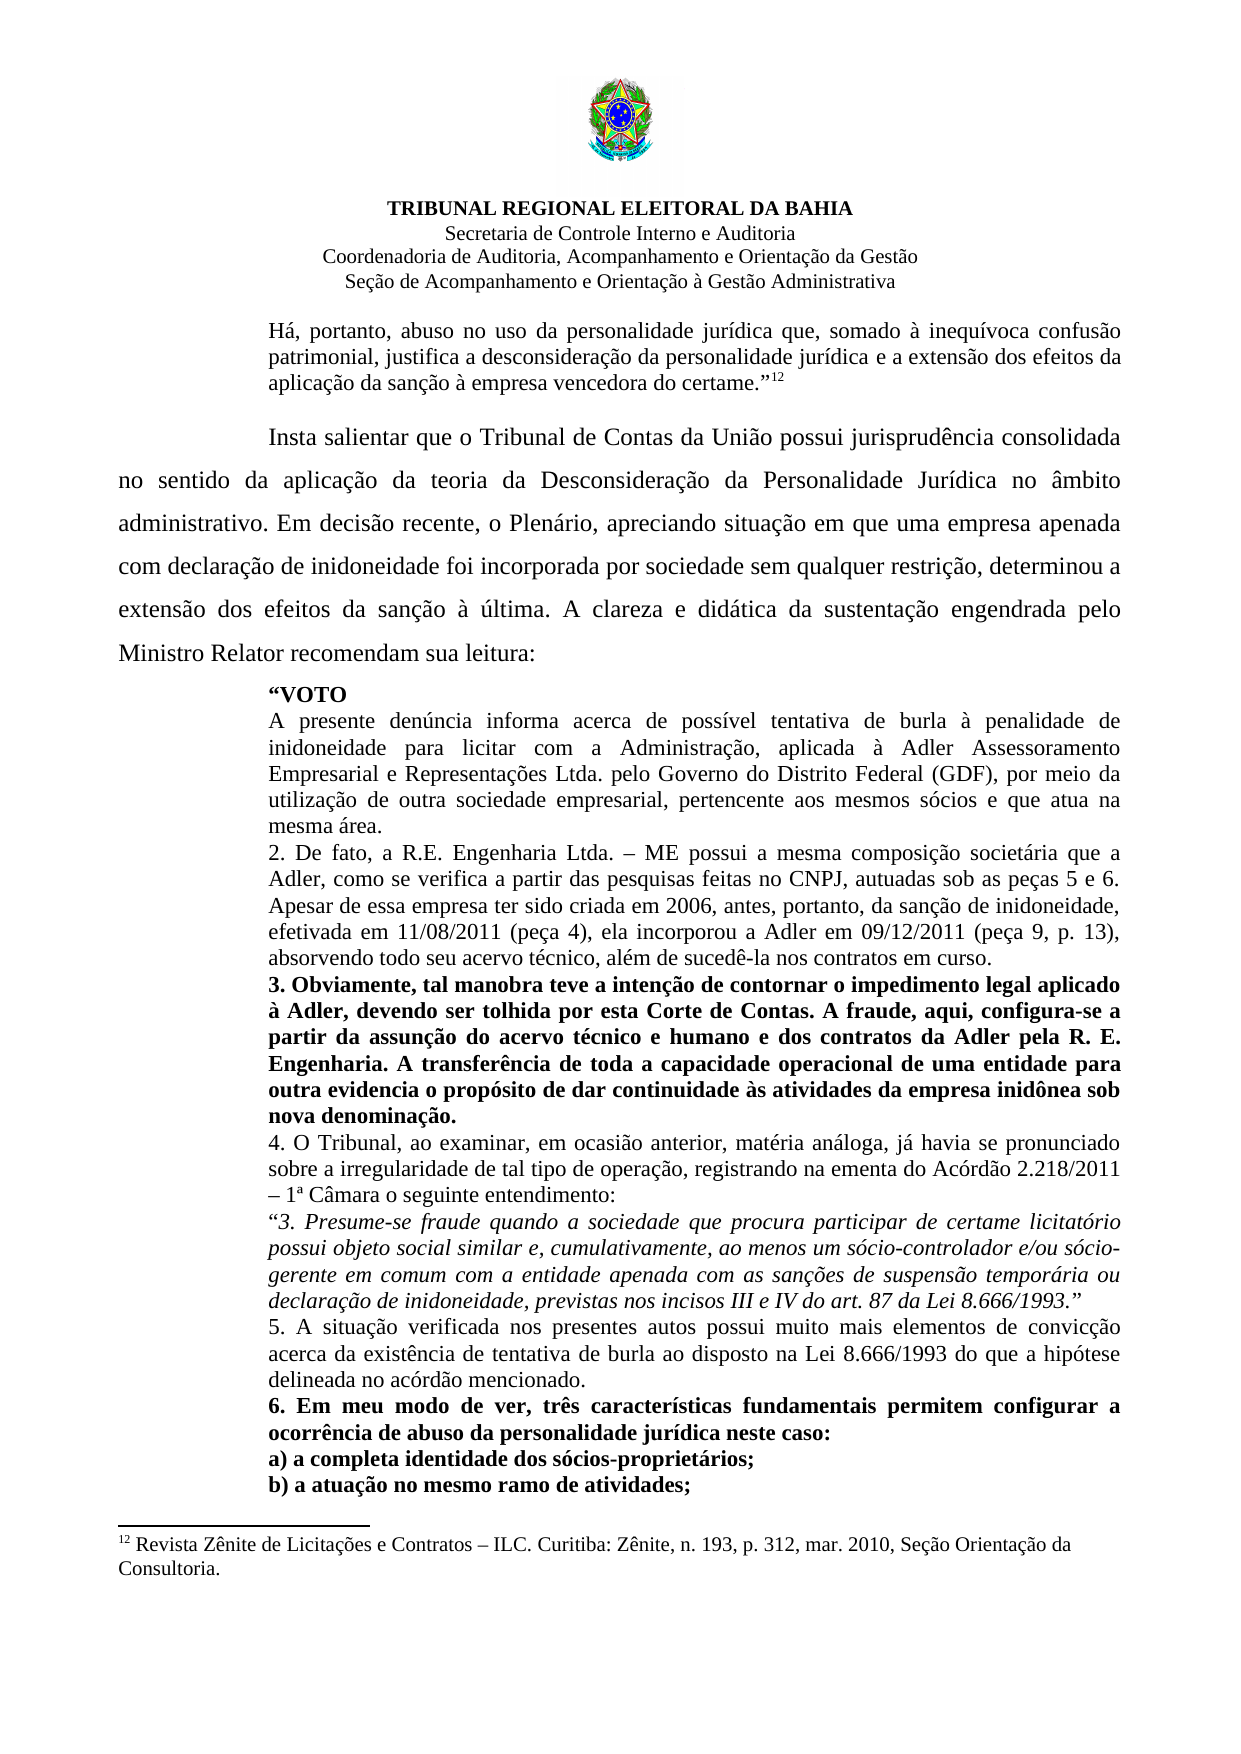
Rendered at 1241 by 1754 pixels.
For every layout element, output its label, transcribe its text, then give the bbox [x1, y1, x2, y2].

picture [555, 76, 685, 197]
text 3. Obviamente, tal manobra teve a intenção de contornar o impedimento legal aplicado à Adler, devendo ser tolhida por esta Corte de Contas. A fraude, aqui, configura-se a partir da assunção do acervo técnico e humano e dos contratos da Adler pela R. E. Engenharia. A transferência de toda a capacidade operacional de uma entidade para outra evidencia o propósito de dar continuidade às atividades da empresa inidônea sob nova denominação. [268, 971, 1122, 1129]
text Há, portanto, abuso no uso da personalidade jurídica que, somado à inequívoca confusão patrimonial, justifica a desconsideração da personalidade jurídica e a extensão dos efeitos da aplicação da sanção à empresa vencedora do certame.” [268, 317, 1122, 396]
text situação verificada nos presentes autos possui muito mais elementos de convicção acerca da existência de tentativa de burla ao disposto na Lei 8.666/1993 do que a hipótese delineada no acórdão mencionado. [268, 1313, 1122, 1392]
text “3. Presume-se fraude quando a sociedade que procura participar de certame licitatório possui objeto social similar e, cumulativamente, ao menos um sócio-controlador e/ou sócio-gerente em comum com a entidade apenada com as sanções de suspensão temporária ou declaração de inidoneidade, previstas nos incisos III e IV do art. 87 da Lei 8.666/1993.” [268, 1208, 1122, 1313]
text Insta salientar que o Tribunal de Contas da União possui jurisprudência consolidada no sentido da aplicação da teoria da Desconsideração da Personalidade Jurídica no âmbito administrativo. Em decisão recente, o Plenário, apreciando situação em que uma empresa apenada com declaração de inidoneidade foi incorporada por sociedade sem qualquer restrição, determinou a extensão dos efeitos da sanção à última. A clareza e didática da sustentação engendrada pelo Ministro Relator recomendam sua leitura: [118, 422, 1122, 666]
text a) a completa identidade dos sócios-proprietários; [268, 1445, 1122, 1471]
text 6. Em meu modo de ver, três características fundamentais permitem configurar a ocorrência de abuso da personalidade jurídica neste caso: [268, 1392, 1122, 1445]
text 4. O Tribunal, ao examinar, em ocasião anterior, matéria análoga, já havia se pronunciado sobre a irregularidade de tal tipo de operação, registrando na ementa do Acórdão 2.218/2011 – 1ª Câmara o seguinte entendimento: [268, 1129, 1122, 1208]
text “VOTO [268, 681, 1122, 707]
text 2. De fato, a R.E. Engenharia Ltda. – ME possui a mesma composição societária que a Adler, como se verifica a partir das pesquisas feitas no CNPJ, autuadas sob as peças 5 e 6. Apesar de essa empresa ter sido criada em 2006, antes, portanto, da sanção de inidoneidade, efetivada em 11/08/2011 (peça 4), ela incorporou a Adler em 09/12/2011 (peça 9, p. 13), absorvendo todo seu acervo técnico, além de sucedê-la nos contratos em curso. [268, 839, 1122, 971]
text A presente denúncia informa acerca de possível tentativa de burla à penalidade de inidoneidade para licitar com a Administração, aplicada à Adler Assessoramento Empresarial e Representações Ltda. pelo Governo do Distrito Federal (GDF), por meio da utilização de outra sociedade empresarial, pertencente aos mesmos sócios e que atua na mesma área. [268, 707, 1122, 839]
text b) a atuação no mesmo ramo de atividades; [268, 1471, 1122, 1498]
